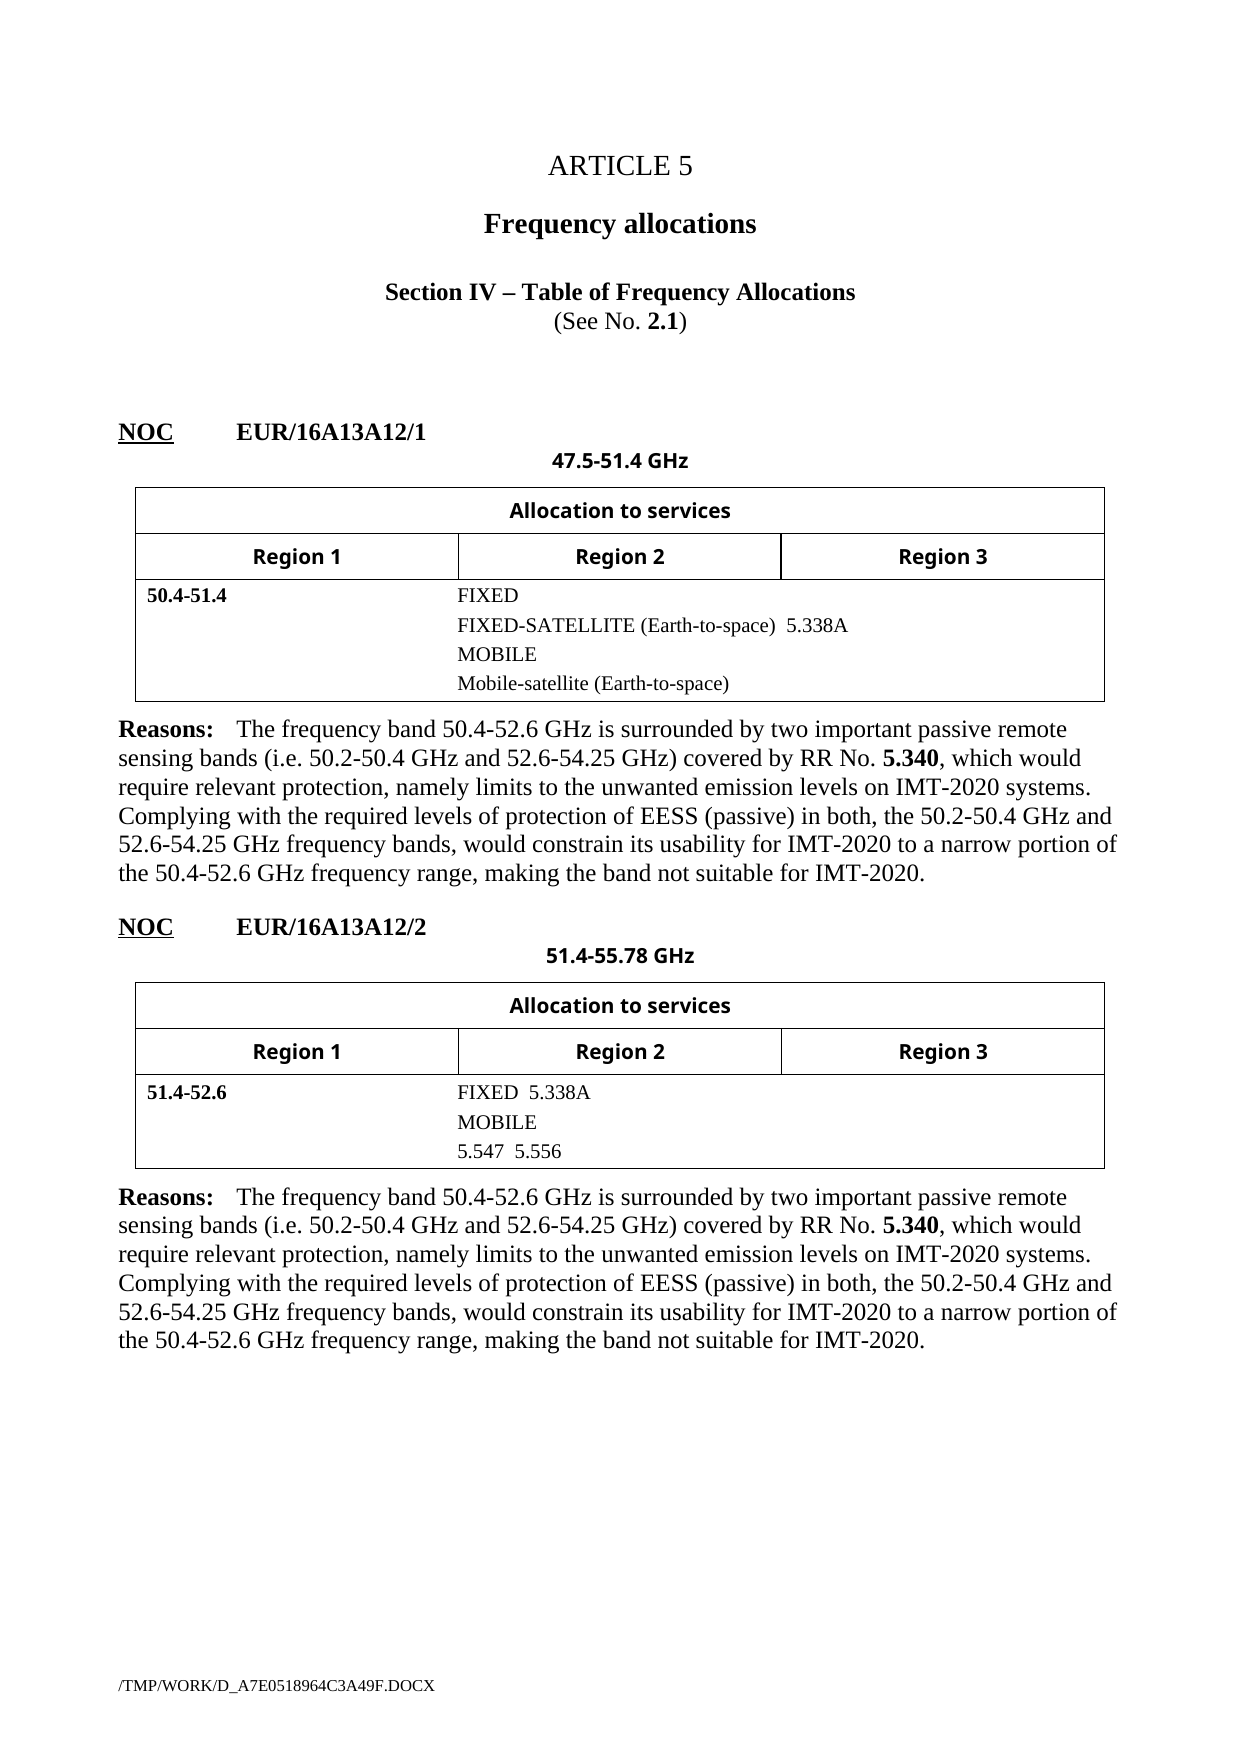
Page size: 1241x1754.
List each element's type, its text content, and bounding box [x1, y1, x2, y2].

text NOC EUR/16A13A12/2 [118, 912, 1122, 941]
text Reasons: The frequency band 50.4-52.6 GHz is surrounded by two important passive remote sensing bands (i.e. 50.2-50.4 GHz and 52.6-54.25 GHz) covered by RR No. 5.340, which would require relevant protection, namely limits to the unwanted emission levels on IMT-2020 systems. Complying with the required levels of protection of EESS (passive) in both, the 50.2-50.4 GHz and 52.6-54.25 GHz frequency bands, would constrain its usability for IMT-2020 to a narrow portion of the 50.4-52.6 GHz frequency range, making the band not suitable for IMT-2020. [118, 714, 1122, 887]
table_cell Region 2 [459, 534, 780, 579]
text ARTICLE 5 [118, 148, 1122, 181]
table_cell Region 1 [136, 534, 458, 579]
title Frequency allocations [118, 206, 1122, 240]
table_cell 51.4-52.6 FIXED 5.338A MOBILE 5.547 5.556 [136, 1075, 1104, 1168]
table_cell Region 3 [782, 534, 1104, 579]
title 51.4-55.78 GHz [118, 941, 1122, 969]
table_header Allocation to services [136, 488, 1104, 533]
title 47.5-51.4 GHz [118, 446, 1122, 474]
text Reasons: The frequency band 50.4-52.6 GHz is surrounded by two important passive remote sensing bands (i.e. 50.2-50.4 GHz and 52.6-54.25 GHz) covered by RR No. 5.340, which would require relevant protection, namely limits to the unwanted emission levels on IMT-2020 systems. Complying with the required levels of protection of EESS (passive) in both, the 50.2-50.4 GHz and 52.6-54.25 GHz frequency bands, would constrain its usability for IMT-2020 to a narrow portion of the 50.4-52.6 GHz frequency range, making the band not suitable for IMT-2020. [118, 1182, 1122, 1354]
table_header Allocation to services [136, 983, 1104, 1028]
text Section IV – Table of Frequency Allocations (See No. 2.1) [118, 277, 1122, 392]
table_cell 50.4-51.4 FIXED FIXED-SATELLITE (Earth-to-space) 5.338A MOBILE Mobile-satellite (Earth-to-space) [136, 580, 1104, 701]
text NOC EUR/16A13A12/1 [118, 417, 1122, 446]
table_cell Region 3 [782, 1029, 1104, 1074]
table_cell Region 2 [459, 1029, 781, 1074]
table_cell Region 1 [136, 1029, 458, 1074]
